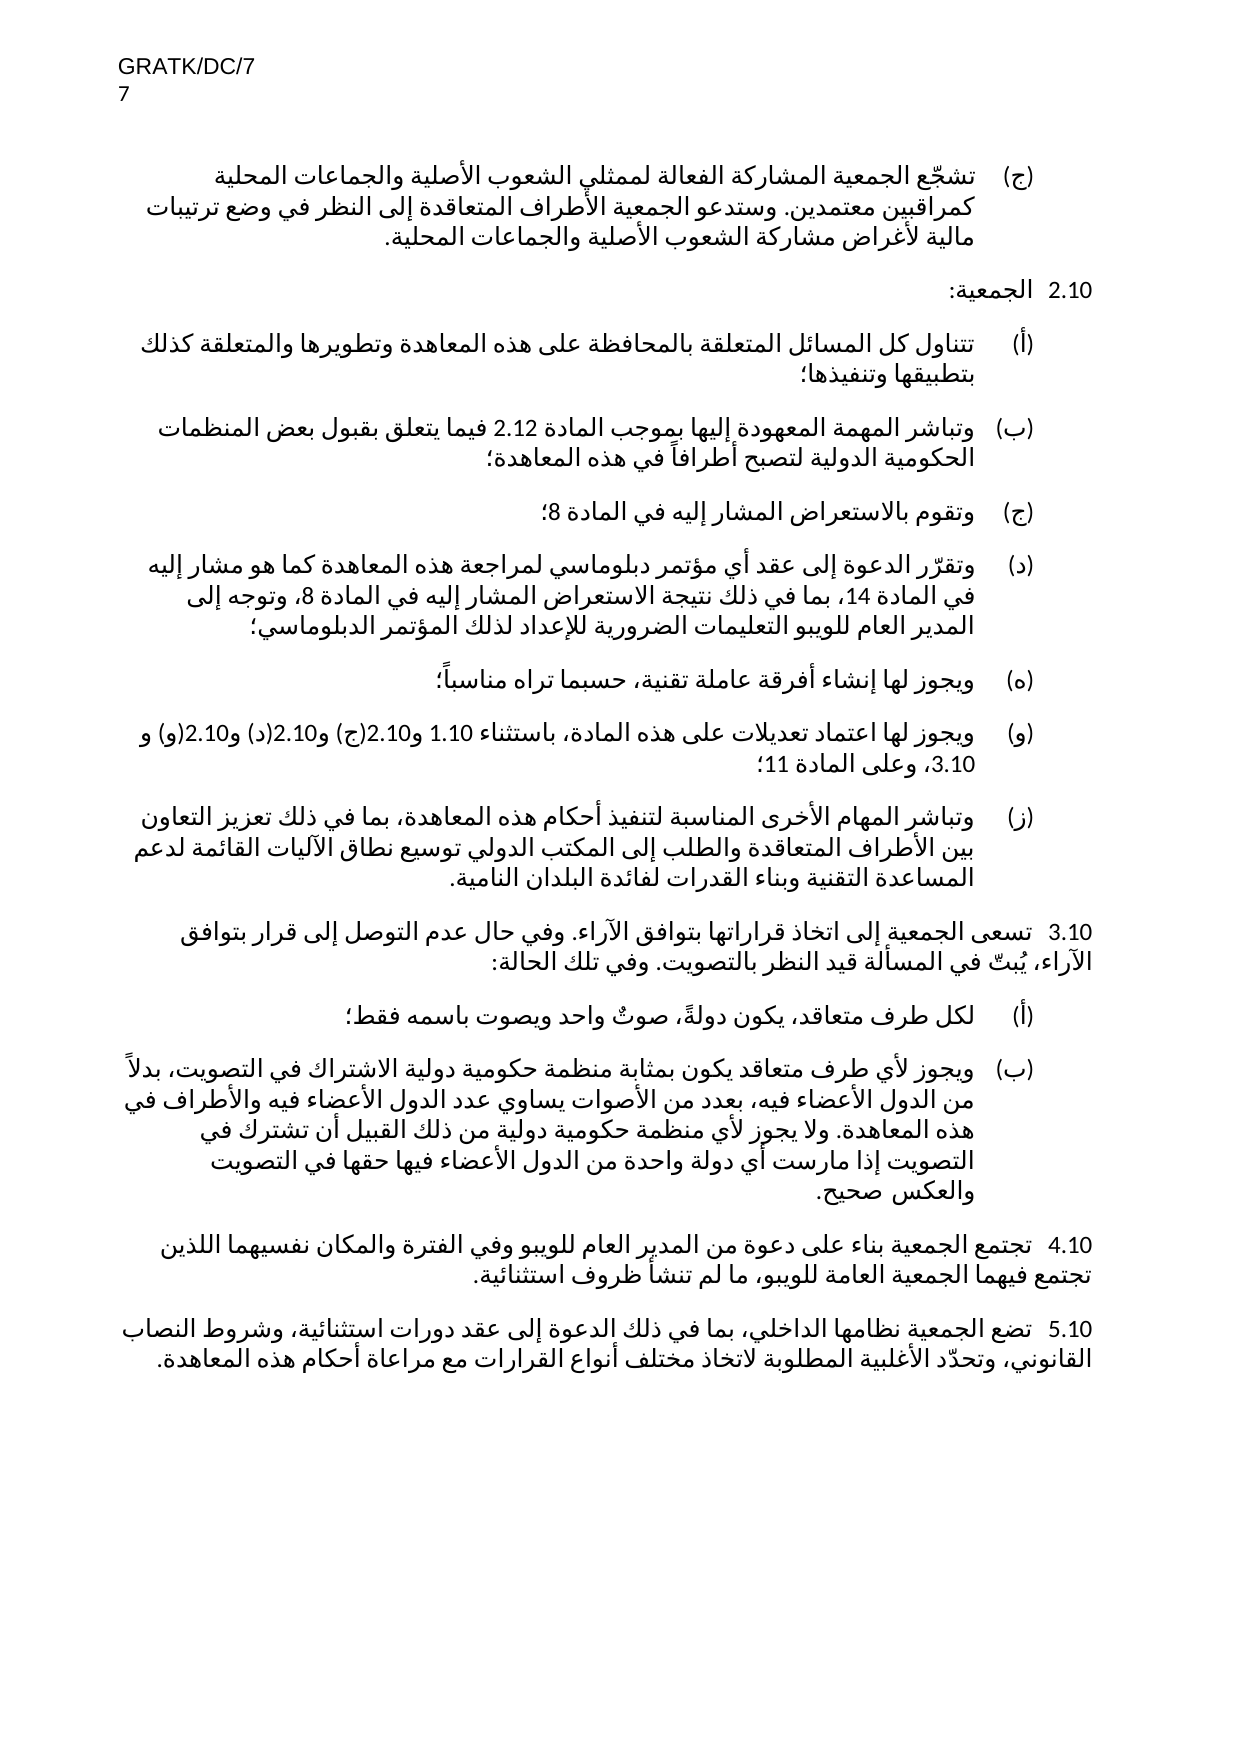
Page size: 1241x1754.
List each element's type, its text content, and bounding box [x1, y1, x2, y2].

text (ج) تشجّع الجمعية المشاركة الفعالة لممثلي الشعوب الأصلية والجماعات المحلية كمراقبين معتمدين. وستدعو الجمعية الأطراف المتعاقدة إلى النظر في وضع ترتيبات مالية لأغراض مشاركة الشعوب الأصلية والجماعات المحلية. [118, 160, 1034, 252]
text (د) وتقرّر الدعوة إلى عقد أي مؤتمر دبلوماسي لمراجعة هذه المعاهدة كما هو مشار إليه في المادة 14، بما في ذلك نتيجة الاستعراض المشار إليه في المادة 8، وتوجه إلى المدير العام للويبو التعليمات الضرورية للإعداد لذلك المؤتمر الدبلوماسي؛ [118, 549, 1034, 641]
text (ب) ويجوز لأي طرف متعاقد يكون بمثابة منظمة حكومية دولية الاشتراك في التصويت، بدلاً من الدول الأعضاء فيه، بعدد من الأصوات يساوي عدد الدول الأعضاء فيه والأطراف في هذه المعاهدة. ولا يجوز لأي منظمة حكومية دولية من ذلك القبيل أن تشترك في التصويت إذا مارست أي دولة واحدة من الدول الأعضاء فيها حقها في التصويت والعكس صحيح. [118, 1053, 1034, 1206]
text 2.10 الجمعية: [118, 275, 1092, 305]
text 3.10 تسعى الجمعية إلى اتخاذ قراراتها بتوافق الآراء. وفي حال عدم التوصل إلى قرار بتوافق الآراء، يُبتّ في المسألة قيد النظر بالتصويت. وفي تلك الحالة: [118, 916, 1092, 977]
text (ج) وتقوم بالاستعراض المشار إليه في المادة 8؛ [118, 496, 1034, 527]
text (ب) وتباشر المهمة المعهودة إليها بموجب المادة 2.12 فيما يتعلق بقبول بعض المنظمات الحكومية الدولية لتصبح أطرافاً في هذه المعاهدة؛ [118, 412, 1034, 473]
text 5.10 تضع الجمعية نظامها الداخلي، بما في ذلك الدعوة إلى عقد دورات استثنائية، وشروط النصاب القانوني، وتحدّد الأغلبية المطلوبة لاتخاذ مختلف أنواع القرارات مع مراعاة أحكام هذه المعاهدة. [118, 1313, 1092, 1374]
text (و) ويجوز لها اعتماد تعديلات على هذه المادة، باستثناء 1.10 و2.10(ج) و2.10(د) و2.10(و) و3.10، وعلى المادة 11؛ [118, 717, 1034, 778]
text (أ) تتناول كل المسائل المتعلقة بالمحافظة على هذه المعاهدة وتطويرها والمتعلقة كذلك بتطبيقها وتنفيذها؛ [118, 328, 1034, 389]
text (أ) لكل طرف متعاقد، يكون دولةً، صوتٌ واحد ويصوت باسمه فقط؛ [118, 1000, 1034, 1030]
text (ه) ويجوز لها إنشاء أفرقة عاملة تقنية، حسبما تراه مناسباً؛ [118, 664, 1034, 694]
text (ز) وتباشر المهام الأخرى المناسبة لتنفيذ أحكام هذه المعاهدة، بما في ذلك تعزيز التعاون بين الأطراف المتعاقدة والطلب إلى المكتب الدولي توسيع نطاق الآليات القائمة لدعم المساعدة التقنية وبناء القدرات لفائدة البلدان النامية. [118, 801, 1034, 893]
text 4.10 تجتمع الجمعية بناء على دعوة من المدير العام للويبو وفي الفترة والمكان نفسيهما اللذين تجتمع فيهما الجمعية العامة للويبو، ما لم تنشأ ظروف استثنائية. [118, 1229, 1092, 1290]
